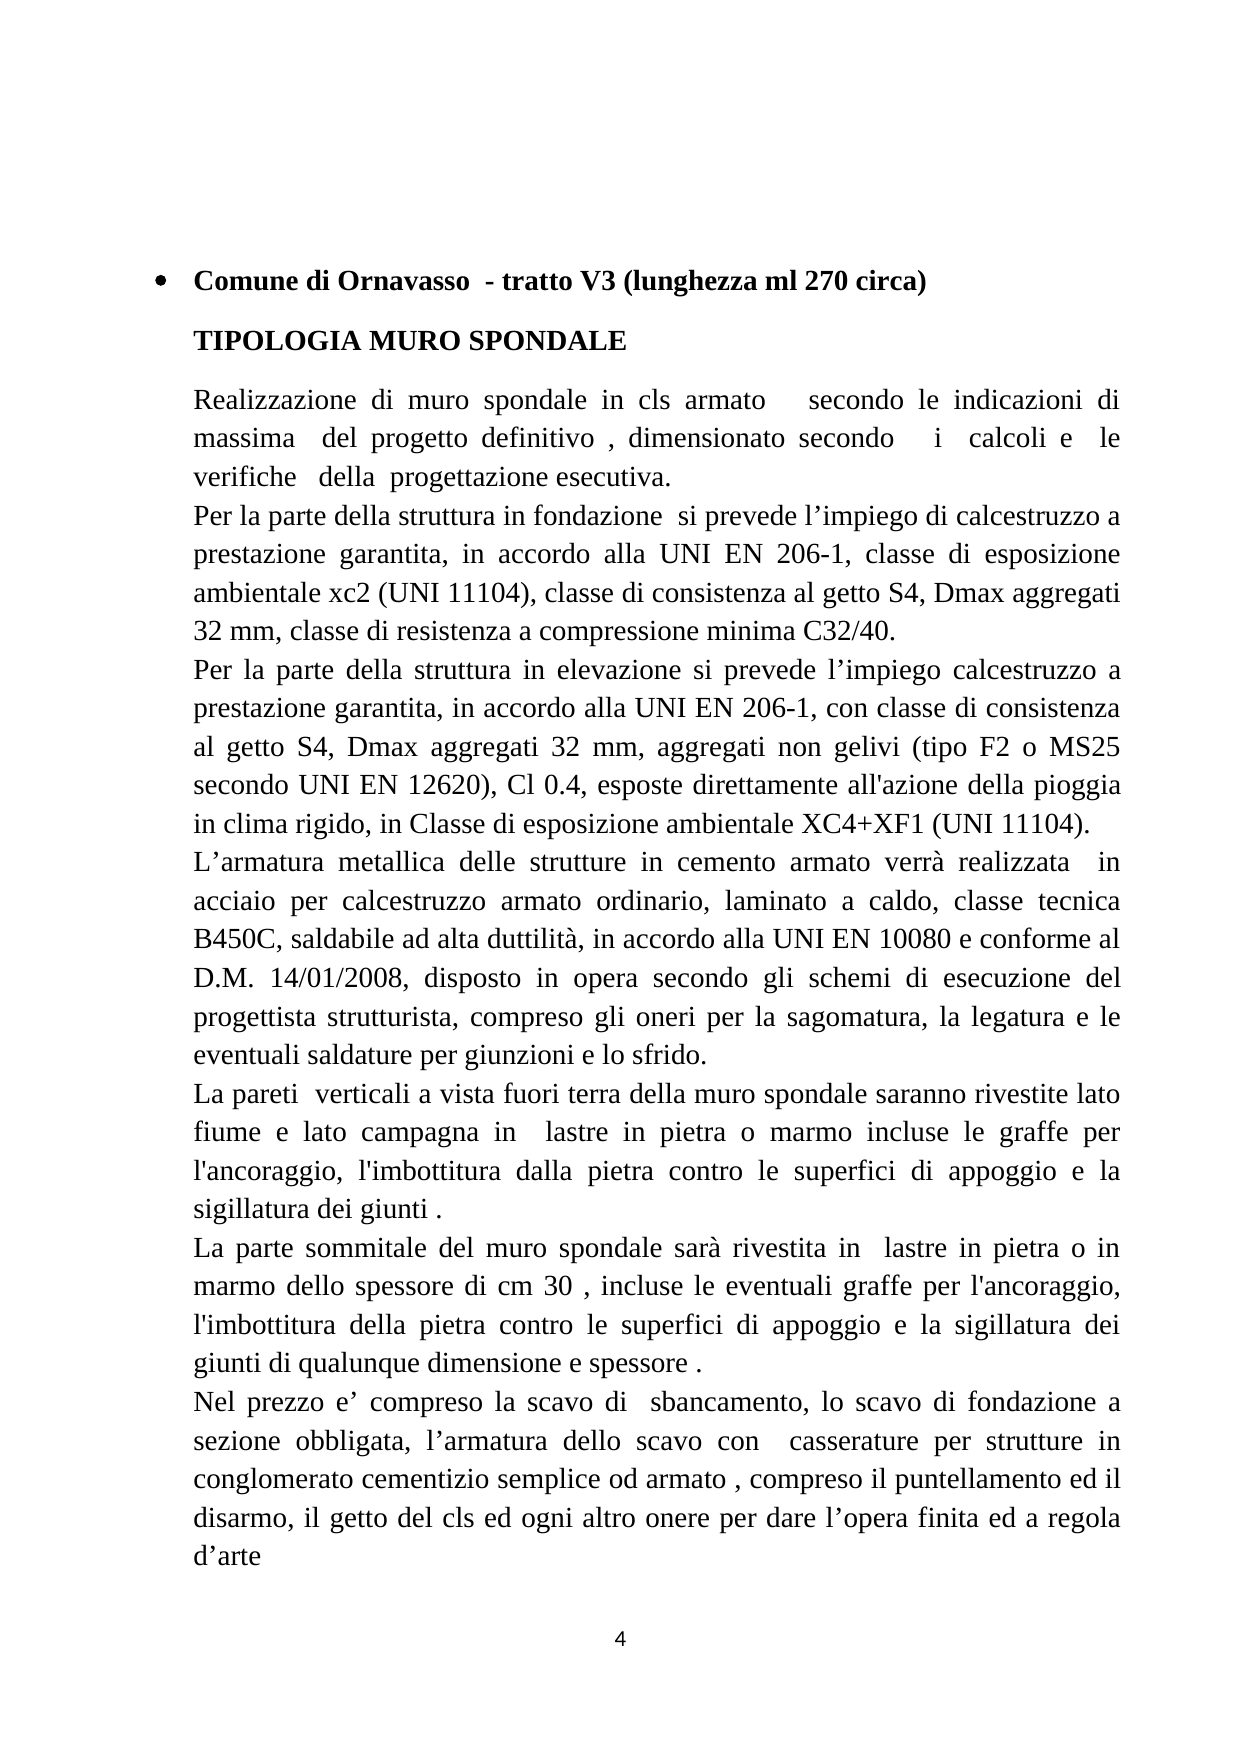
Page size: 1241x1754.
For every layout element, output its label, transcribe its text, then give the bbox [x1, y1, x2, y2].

list L’armatura metallica delle strutture in cemento armato verrà realizzata in acciaio per calcestruzzo armato ordinario, laminato a caldo, classe tecnica B450C, saldabile ad alta duttilità, in accordo alla UNI EN 10080 e conforme al D.M. 14/01/2008, disposto in opera secondo gli schemi di esecuzione del progettista strutturista, compreso gli oneri per la sagomatura, la legatura e le eventuali saldature per giunzioni e lo sfrido. [193, 844, 1122, 1071]
list Comune di Ornavasso - tratto V3 (lunghezza ml 270 circa) [156, 263, 1122, 297]
list Per la parte della struttura in fondazione si prevede l’impiego di calcestruzzo a prestazione garantita, in accordo alla UNI EN 206-1, classe di esposizione ambientale xc2 (UNI 11104), classe di consistenza al getto S4, Dmax aggregati 32 mm, classe di resistenza a compressione minima C32/40. [193, 498, 1122, 647]
list La parte sommitale del muro spondale sarà rivestita in lastre in pietra o in marmo dello spessore di cm 30 , incluse le eventuali graffe per l'ancoraggio, l'imbottitura della pietra contro le superfici di appoggio e la sigillatura dei giunti di qualunque dimensione e spessore . [193, 1230, 1122, 1379]
list Nel prezzo e’ compreso la scavo di sbancamento, lo scavo di fondazione a sezione obbligata, l’armatura dello scavo con casserature per strutture in conglomerato cementizio semplice od armato , compreso il puntellamento ed il disarmo, il getto del cls ed ogni altro onere per dare l’opera finita ed a regola d’arte [193, 1384, 1122, 1572]
text TIPOLOGIA MURO SPONDALE [193, 323, 1122, 356]
list Realizzazione di muro spondale in cls armato secondo le indicazioni di massima del progetto definitivo , dimensionato secondo i calcoli e le verifiche della progettazione esecutiva. [193, 382, 1122, 493]
list Per la parte della struttura in elevazione si prevede l’impiego calcestruzzo a prestazione garantita, in accordo alla UNI EN 206-1, con classe di consistenza al getto S4, Dmax aggregati 32 mm, aggregati non gelivi (tipo F2 o MS25 secondo UNI EN 12620), Cl 0.4, esposte direttamente all'azione della pioggia in clima rigido, in Classe di esposizione ambientale XC4+XF1 (UNI 11104). [193, 652, 1122, 839]
list La pareti verticali a vista fuori terra della muro spondale saranno rivestite lato fiume e lato campagna in lastre in pietra o marmo incluse le graffe per l'ancoraggio, l'imbottitura dalla pietra contro le superfici di appoggio e la sigillatura dei giunti . [193, 1076, 1122, 1225]
